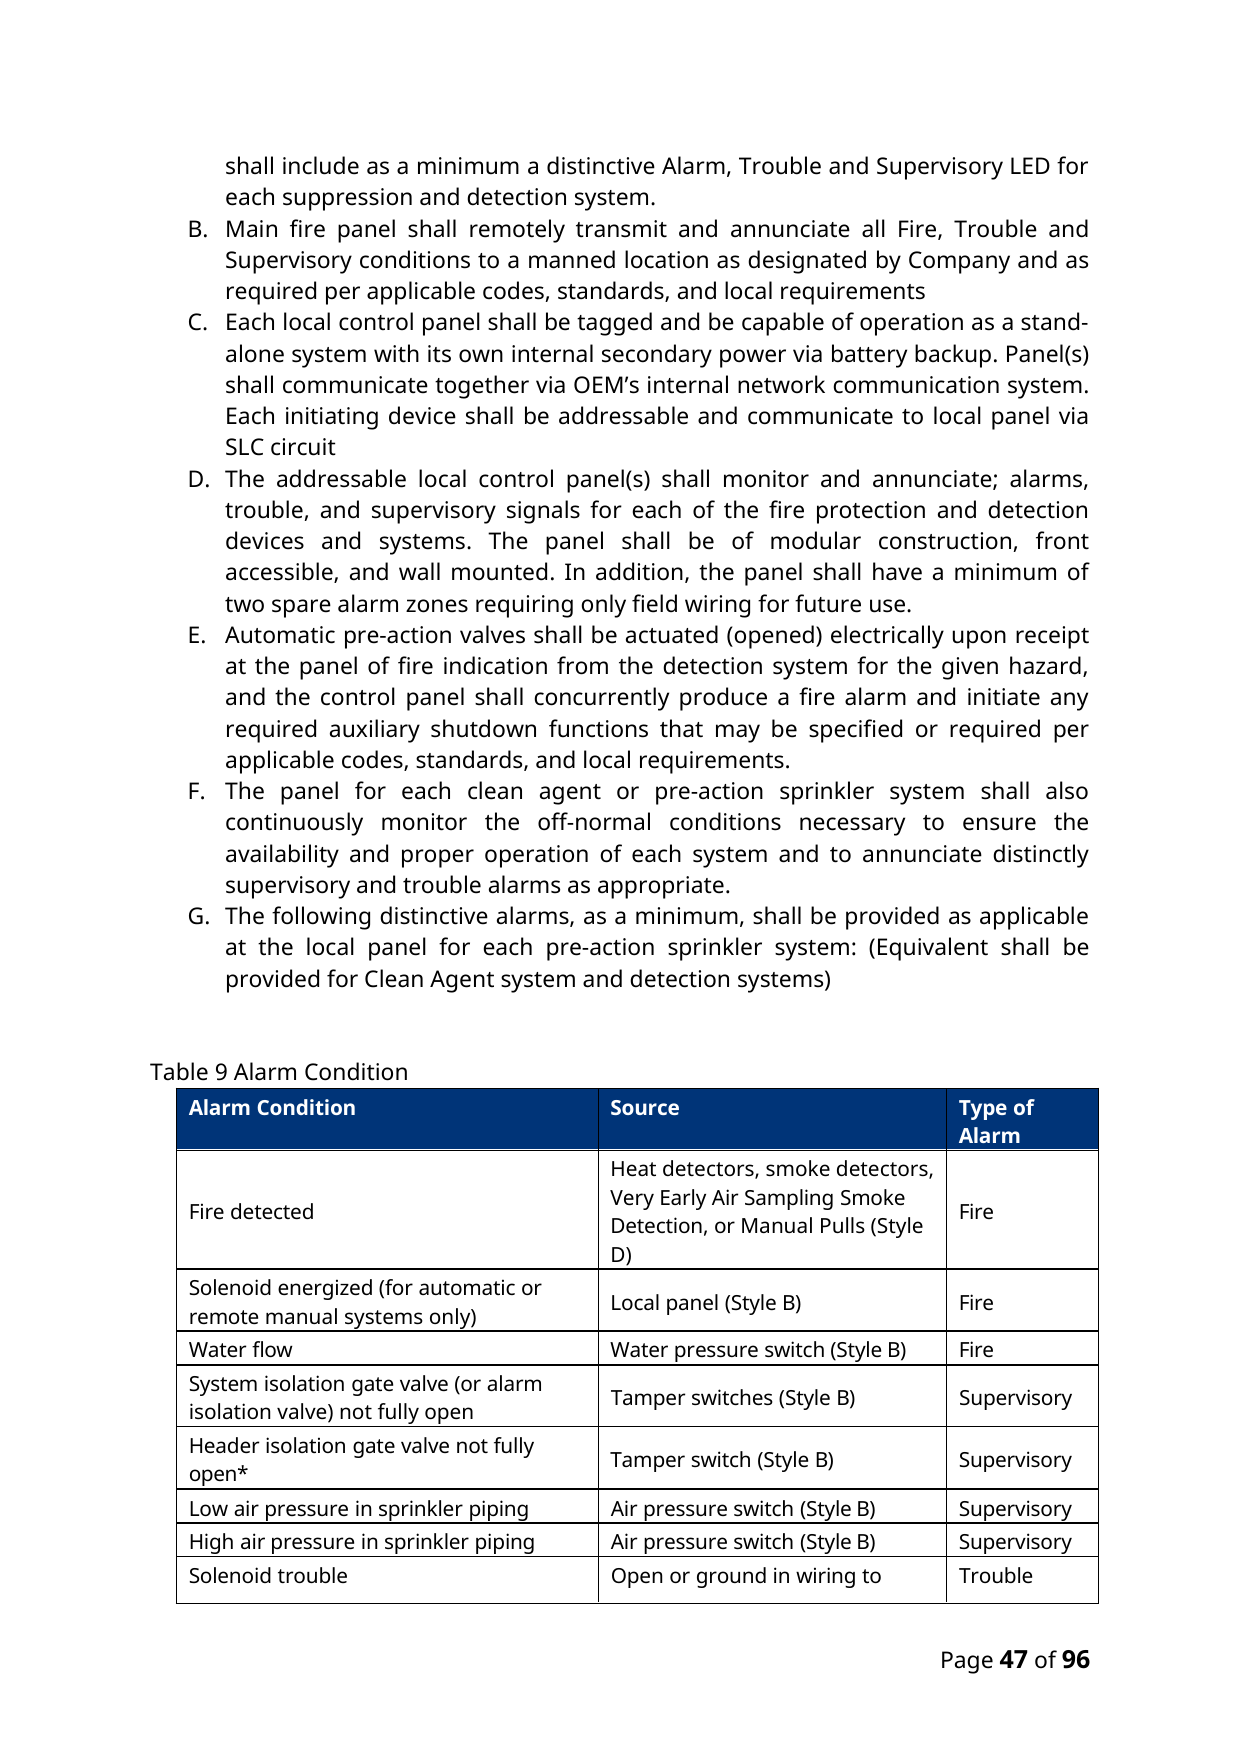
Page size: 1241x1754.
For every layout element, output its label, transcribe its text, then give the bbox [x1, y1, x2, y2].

table_cell Fire detected [177, 1151, 598, 1268]
table_cell Water flow [177, 1332, 598, 1364]
table_cell Air pressure switch (Style B) [599, 1490, 946, 1522]
table_cell Fire [947, 1151, 1098, 1268]
text Table 9 Alarm Condition [150, 1056, 1090, 1087]
table_cell Supervisory [947, 1366, 1098, 1426]
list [187, 150, 1090, 212]
table_cell Heat detectors, smoke detectors, Very Early Air Sampling Smoke Detection, or Manual Pulls (Style D) [599, 1151, 946, 1268]
table_cell Tamper switch (Style B) [599, 1427, 946, 1488]
table_cell Header isolation gate valve not fully open* [177, 1427, 598, 1488]
table_cell Tamper switches (Style B) [599, 1366, 946, 1426]
table_header Type of Alarm [947, 1089, 1098, 1149]
table_cell Solenoid energized (for automatic or remote manual systems only) [177, 1270, 598, 1330]
table_cell Trouble [947, 1557, 1098, 1602]
list The following distinctive alarms, as a minimum, shall be provided as applicable at the local panel for each pre-action sprinkler system: (Equivalent shall be provided for Clean Agent system and detection systems) [187, 900, 1090, 994]
list The panel for each clean agent or pre-action sprinkler system shall also continuously monitor the off-normal conditions necessary to ensure the availability and proper operation of each system and to annunciate distinctly supervisory and trouble alarms as appropriate. [187, 775, 1090, 900]
table_cell Fire [947, 1270, 1098, 1330]
table_header Source [599, 1089, 946, 1149]
list Main fire panel shall remotely transmit and annunciate all Fire, Trouble and Supervisory conditions to a manned location as designated by Company and as required per applicable codes, standards, and local requirements [187, 212, 1090, 306]
list The addressable local control panel(s) shall monitor and annunciate; alarms, trouble, and supervisory signals for each of the fire protection and detection devices and systems. The panel shall be of modular construction, front accessible, and wall mounted. In addition, the panel shall have a minimum of two spare alarm zones requiring only field wiring for future use. [187, 462, 1090, 619]
table_cell Supervisory [947, 1427, 1098, 1488]
list Each local control panel shall be tagged and be capable of operation as a stand-alone system with its own internal secondary power via battery backup. Panel(s) shall communicate together via OEM’s internal network communication system. Each initiating device shall be addressable and communicate to local panel via SLC circuit [187, 306, 1090, 462]
table_header Alarm Condition [177, 1089, 598, 1149]
table_cell High air pressure in sprinkler piping [177, 1524, 598, 1556]
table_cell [599, 1557, 946, 1602]
table_cell Local panel (Style B) [599, 1270, 946, 1330]
table_cell Supervisory [947, 1490, 1098, 1522]
table_cell Supervisory [947, 1524, 1098, 1556]
table_cell Water pressure switch (Style B) [599, 1332, 946, 1364]
table_cell System isolation gate valve (or alarm isolation valve) not fully open [177, 1366, 598, 1426]
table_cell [177, 1557, 598, 1602]
table_cell Air pressure switch (Style B) [599, 1524, 946, 1556]
list Automatic pre-action valves shall be actuated (opened) electrically upon receipt at the panel of fire indication from the detection system for the given hazard, and the control panel shall concurrently produce a fire alarm and initiate any required auxiliary shutdown functions that may be specified or required per applicable codes, standards, and local requirements. [187, 619, 1090, 775]
table_cell Fire [947, 1332, 1098, 1364]
table_cell Low air pressure in sprinkler piping [177, 1490, 598, 1522]
